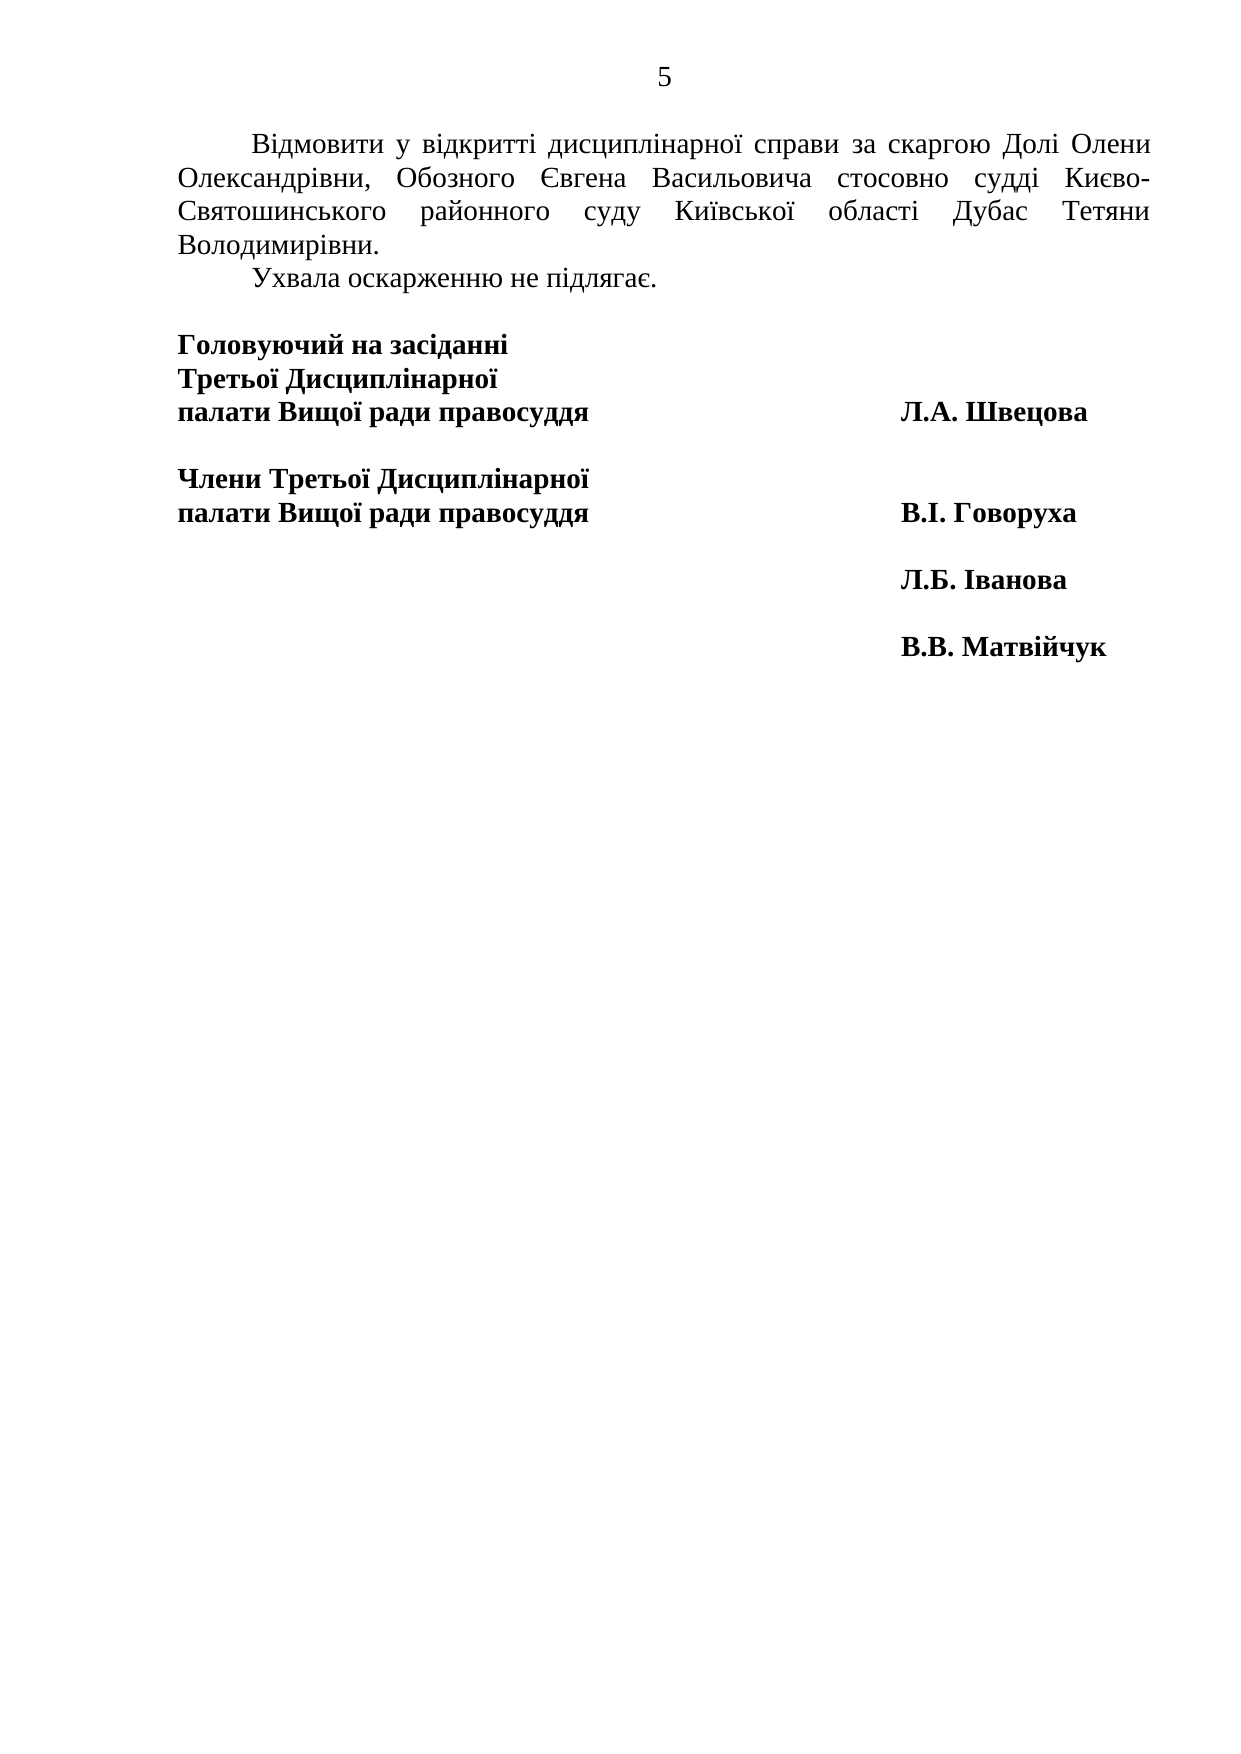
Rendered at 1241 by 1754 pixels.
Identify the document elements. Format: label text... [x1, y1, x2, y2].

text Члени Третьої Дисциплінарної [177, 462, 1152, 495]
text Відмовити у відкритті дисциплінарної справи за скаргою Долі Олени Олександрівни, Обозного Євгена Васильовича стосовно судді Києво-Святошинського районного суду Київської області Дубас Тетяни Володимирівни. [177, 126, 1151, 260]
text палати Вищої ради правосуддя Л.А. Швецова [177, 394, 1152, 428]
text Третьої Дисциплінарної [177, 361, 1152, 394]
text Головуючий на засіданні [177, 327, 1152, 361]
text Ухвала оскарженню не підлягає. [177, 260, 1152, 294]
text В.В. Матвійчук [177, 629, 1152, 663]
text палати Вищої ради правосуддя В.І. Говоруха [177, 495, 1152, 529]
text Л.Б. Іванова [177, 562, 1152, 596]
